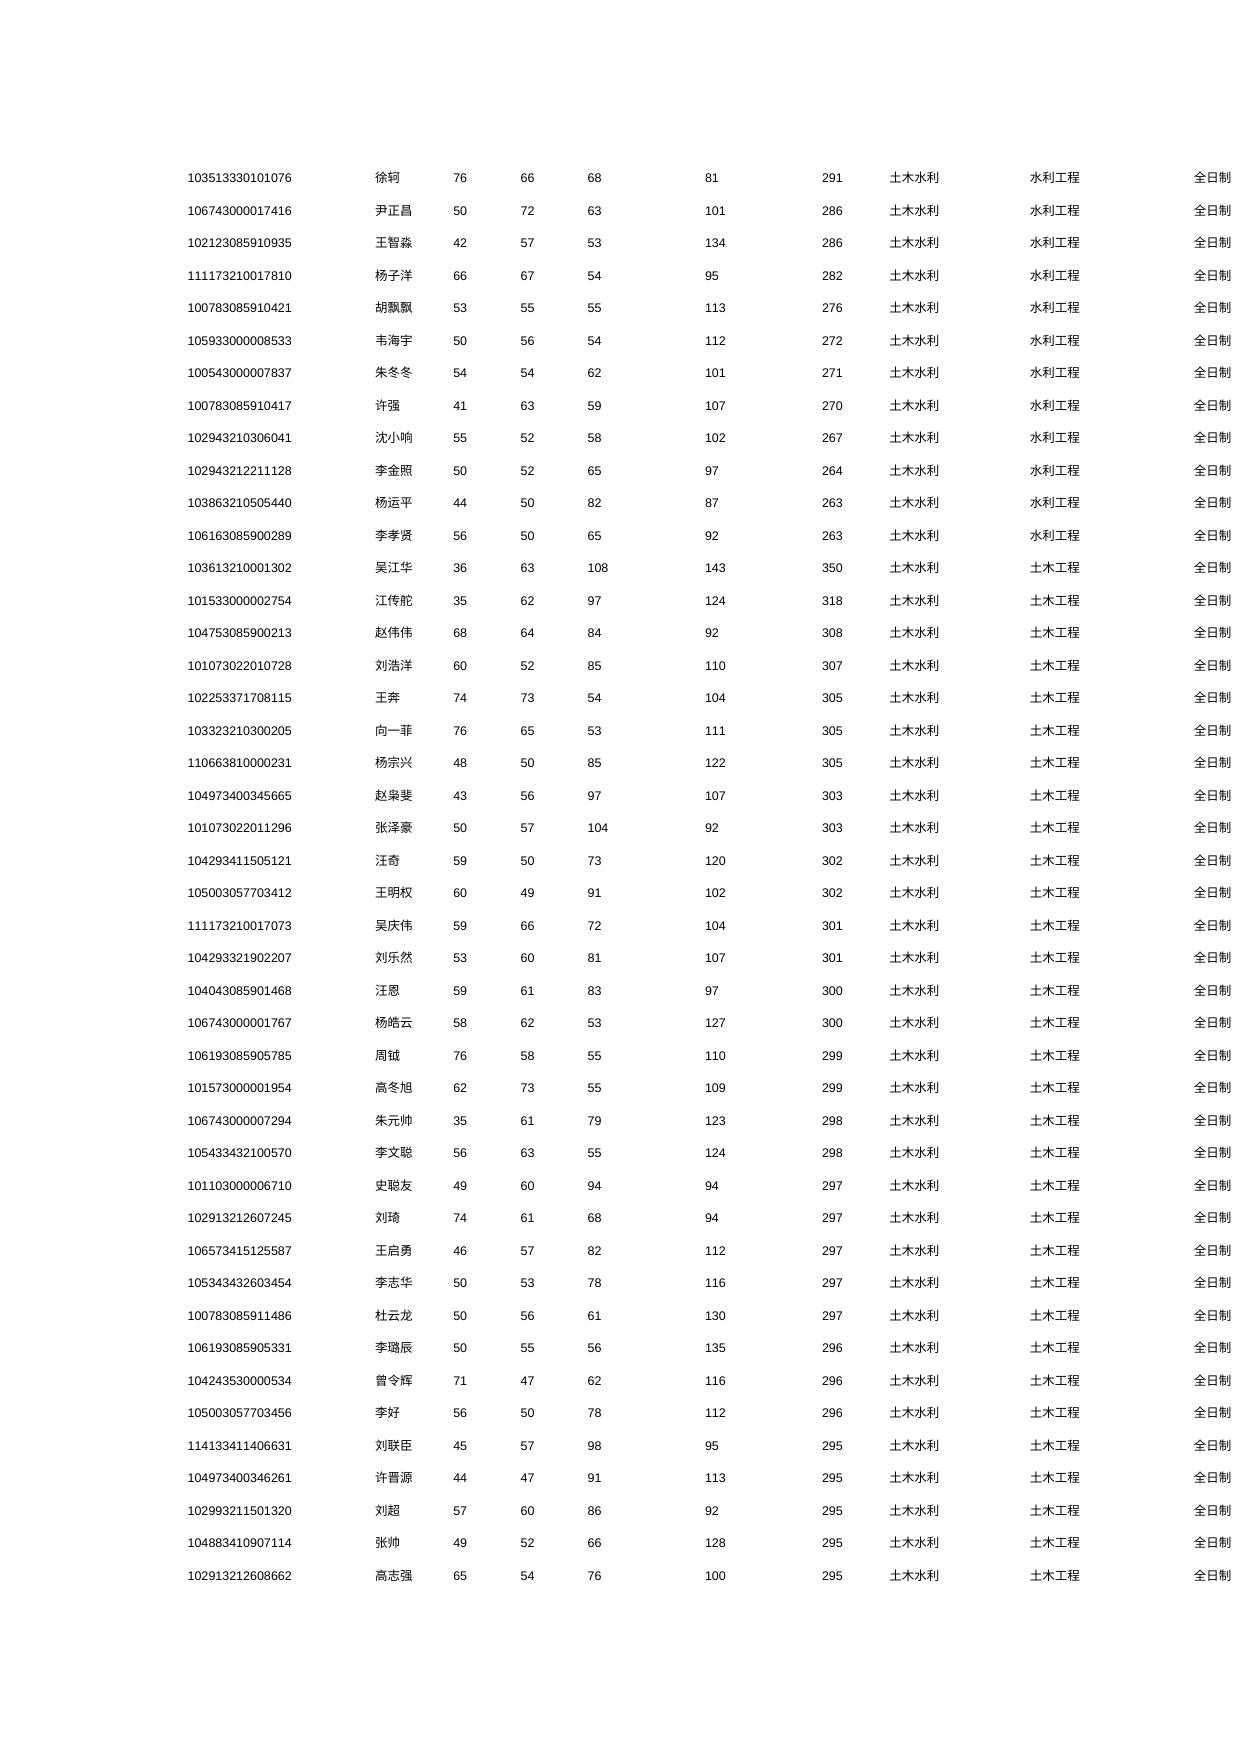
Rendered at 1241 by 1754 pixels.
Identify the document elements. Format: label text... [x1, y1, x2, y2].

table_cell 111173210017073 [188, 910, 375, 942]
table_cell 刘联臣 [375, 1430, 453, 1462]
table_cell 60 [520, 1495, 587, 1527]
table_cell 300 [822, 1007, 889, 1039]
table_cell 302 [822, 877, 889, 909]
table_cell 55 [588, 1040, 705, 1072]
table_cell 54 [520, 357, 587, 389]
table_cell 56 [520, 1300, 587, 1332]
table_cell 全日制 [1194, 1170, 1240, 1202]
table_cell 41 [453, 390, 520, 422]
table_cell 李璐辰 [375, 1332, 453, 1364]
table_cell 271 [822, 357, 889, 389]
table_cell 295 [822, 1495, 889, 1527]
table_cell 50 [453, 455, 520, 487]
table_cell 全日制 [1194, 1560, 1240, 1592]
table_cell 71 [453, 1365, 520, 1397]
table_cell 66 [520, 910, 587, 942]
table_cell 土木水利 [889, 162, 1029, 194]
table_cell 土木水利 [889, 1332, 1029, 1364]
table_cell 曾令辉 [375, 1365, 453, 1397]
table_cell 水利工程 [1030, 260, 1194, 292]
table_cell 68 [588, 162, 705, 194]
table_cell 52 [520, 422, 587, 454]
table_cell 68 [588, 1202, 705, 1234]
table_cell 263 [822, 487, 889, 519]
table_cell 水利工程 [1030, 227, 1194, 259]
table_cell 65 [588, 520, 705, 552]
table_cell 97 [588, 780, 705, 812]
table_cell 35 [453, 585, 520, 617]
table_cell 62 [588, 1365, 705, 1397]
table_cell 295 [822, 1560, 889, 1592]
table_cell 73 [520, 1072, 587, 1104]
table_cell 55 [588, 292, 705, 324]
table_cell 102 [705, 877, 822, 909]
table_cell 95 [705, 260, 822, 292]
table_cell 60 [520, 1170, 587, 1202]
table_cell 108 [588, 552, 705, 584]
table_cell 92 [705, 520, 822, 552]
table_cell 土木工程 [1030, 552, 1194, 584]
table_cell 全日制 [1194, 1105, 1240, 1137]
table_cell 57 [520, 227, 587, 259]
table_cell 韦海宇 [375, 325, 453, 357]
table_cell 全日制 [1194, 617, 1240, 649]
table_cell 95 [705, 1430, 822, 1462]
table_cell 305 [822, 715, 889, 747]
table_cell 土木工程 [1030, 1430, 1194, 1462]
table_cell 王智淼 [375, 227, 453, 259]
table_cell 土木水利 [889, 1007, 1029, 1039]
table_cell 江传舵 [375, 585, 453, 617]
table_cell 水利工程 [1030, 390, 1194, 422]
table_cell 周钺 [375, 1040, 453, 1072]
table_cell 水利工程 [1030, 357, 1194, 389]
table_cell 102913212608662 [188, 1560, 375, 1592]
table_cell 全日制 [1194, 1072, 1240, 1104]
table_cell 全日制 [1194, 1137, 1240, 1169]
table_cell 全日制 [1194, 942, 1240, 974]
table_cell 56 [588, 1332, 705, 1364]
table_cell 44 [453, 487, 520, 519]
table_cell 53 [588, 1007, 705, 1039]
table_cell 土木水利 [889, 585, 1029, 617]
table_cell 52 [520, 1527, 587, 1559]
table_cell 113 [705, 292, 822, 324]
table_cell 史聪友 [375, 1170, 453, 1202]
table_cell 61 [588, 1300, 705, 1332]
table_cell 72 [588, 910, 705, 942]
table_cell 50 [453, 1332, 520, 1364]
table_cell 58 [588, 422, 705, 454]
table_cell 98 [588, 1430, 705, 1462]
table_cell 111173210017810 [188, 260, 375, 292]
table_cell 全日制 [1194, 1235, 1240, 1267]
table_cell 土木工程 [1030, 585, 1194, 617]
table_cell 全日制 [1194, 1040, 1240, 1072]
table_cell 62 [453, 1072, 520, 1104]
table_cell 104293411505121 [188, 845, 375, 877]
table_cell 张帅 [375, 1527, 453, 1559]
table_cell 水利工程 [1030, 520, 1194, 552]
table_cell 104293321902207 [188, 942, 375, 974]
table_cell 105003057703456 [188, 1397, 375, 1429]
table_cell 112 [705, 325, 822, 357]
table_cell 66 [588, 1527, 705, 1559]
table_cell 土木水利 [889, 747, 1029, 779]
table_cell 101103000006710 [188, 1170, 375, 1202]
table_cell 土木工程 [1030, 682, 1194, 714]
table_cell 土木水利 [889, 1105, 1029, 1137]
table_cell 263 [822, 520, 889, 552]
table_cell 120 [705, 845, 822, 877]
table_cell 54 [588, 260, 705, 292]
table_cell 土木水利 [889, 292, 1029, 324]
table_cell 282 [822, 260, 889, 292]
table_cell 杨宗兴 [375, 747, 453, 779]
table_cell 101 [705, 357, 822, 389]
table_cell 土木工程 [1030, 1072, 1194, 1104]
table_cell 60 [453, 650, 520, 682]
table_cell 298 [822, 1105, 889, 1137]
table_cell 土木水利 [889, 617, 1029, 649]
table_cell 全日制 [1194, 715, 1240, 747]
table_cell 110 [705, 1040, 822, 1072]
table_cell 61 [520, 975, 587, 1007]
table_cell 全日制 [1194, 1300, 1240, 1332]
table_cell 全日制 [1194, 1202, 1240, 1234]
table_cell 104973400346261 [188, 1462, 375, 1494]
table_cell 57 [453, 1495, 520, 1527]
table_cell 全日制 [1194, 357, 1240, 389]
table_cell 267 [822, 422, 889, 454]
table_cell 全日制 [1194, 1495, 1240, 1527]
table_cell 42 [453, 227, 520, 259]
table_cell 李金照 [375, 455, 453, 487]
table_cell 53 [520, 1267, 587, 1299]
table_cell 57 [520, 812, 587, 844]
table_cell 朱冬冬 [375, 357, 453, 389]
table_cell 杜云龙 [375, 1300, 453, 1332]
table_cell 全日制 [1194, 520, 1240, 552]
table_cell 土木水利 [889, 812, 1029, 844]
table_cell 全日制 [1194, 162, 1240, 194]
table_cell 102 [705, 422, 822, 454]
table_cell 318 [822, 585, 889, 617]
table_cell 土木水利 [889, 357, 1029, 389]
table_cell 土木工程 [1030, 715, 1194, 747]
table_cell 94 [588, 1170, 705, 1202]
table_cell 61 [520, 1202, 587, 1234]
table_cell 全日制 [1194, 812, 1240, 844]
table_cell 54 [588, 325, 705, 357]
table_cell 55 [588, 1072, 705, 1104]
table_cell 65 [453, 1560, 520, 1592]
table_cell 全日制 [1194, 845, 1240, 877]
table_cell 全日制 [1194, 390, 1240, 422]
table_cell 97 [588, 585, 705, 617]
table_cell 土木工程 [1030, 1170, 1194, 1202]
table_cell 65 [588, 455, 705, 487]
table_cell 吴江华 [375, 552, 453, 584]
table_cell 102993211501320 [188, 1495, 375, 1527]
table_cell 111 [705, 715, 822, 747]
table_cell 土木工程 [1030, 1202, 1194, 1234]
table_cell 83 [588, 975, 705, 1007]
table_cell 100 [705, 1560, 822, 1592]
table_cell 105433432100570 [188, 1137, 375, 1169]
table_cell 全日制 [1194, 1332, 1240, 1364]
table_cell 286 [822, 195, 889, 227]
table_cell 104043085901468 [188, 975, 375, 1007]
table_cell 299 [822, 1040, 889, 1072]
table_cell 水利工程 [1030, 292, 1194, 324]
table_cell 50 [453, 1300, 520, 1332]
table_cell 57 [520, 1235, 587, 1267]
table_cell 全日制 [1194, 455, 1240, 487]
table_cell 305 [822, 682, 889, 714]
table_cell 59 [453, 975, 520, 1007]
table_cell 全日制 [1194, 260, 1240, 292]
table_cell 45 [453, 1430, 520, 1462]
table_cell 295 [822, 1430, 889, 1462]
table_cell 李好 [375, 1397, 453, 1429]
table_cell 143 [705, 552, 822, 584]
table_cell 土木工程 [1030, 1300, 1194, 1332]
table_cell 54 [453, 357, 520, 389]
table_cell 刘乐然 [375, 942, 453, 974]
table_cell 61 [520, 1105, 587, 1137]
table_cell 305 [822, 747, 889, 779]
table_cell 103323210300205 [188, 715, 375, 747]
table_cell 49 [453, 1170, 520, 1202]
table_cell 101073022011296 [188, 812, 375, 844]
table_cell 50 [453, 195, 520, 227]
table_cell 吴庆伟 [375, 910, 453, 942]
table_cell 土木水利 [889, 1397, 1029, 1429]
table_cell 44 [453, 1462, 520, 1494]
table_cell 63 [520, 552, 587, 584]
table_cell 55 [520, 292, 587, 324]
table_cell 杨运平 [375, 487, 453, 519]
table_cell 60 [520, 942, 587, 974]
table_cell 54 [520, 1560, 587, 1592]
table_cell 土木工程 [1030, 1007, 1194, 1039]
table_cell 76 [453, 162, 520, 194]
table_cell 101 [705, 195, 822, 227]
table_cell 106743000017416 [188, 195, 375, 227]
table_cell 60 [453, 877, 520, 909]
table_cell 297 [822, 1202, 889, 1234]
table_cell 全日制 [1194, 1430, 1240, 1462]
table_cell 35 [453, 1105, 520, 1137]
table_cell 土木工程 [1030, 910, 1194, 942]
table_cell 92 [705, 1495, 822, 1527]
table_cell 81 [705, 162, 822, 194]
table_cell 50 [453, 1267, 520, 1299]
table_cell 刘琦 [375, 1202, 453, 1234]
table_cell 72 [520, 195, 587, 227]
table_cell 46 [453, 1235, 520, 1267]
table_cell 296 [822, 1397, 889, 1429]
table_cell 105933000008533 [188, 325, 375, 357]
table_cell 55 [520, 1332, 587, 1364]
table_cell 向一菲 [375, 715, 453, 747]
table_cell 53 [588, 715, 705, 747]
table_cell 杨皓云 [375, 1007, 453, 1039]
table_cell 全日制 [1194, 1462, 1240, 1494]
table_cell 全日制 [1194, 585, 1240, 617]
table_cell 134 [705, 227, 822, 259]
table_cell 92 [705, 812, 822, 844]
table_cell 62 [588, 357, 705, 389]
table_cell 101073022010728 [188, 650, 375, 682]
table_cell 297 [822, 1170, 889, 1202]
table_cell 水利工程 [1030, 487, 1194, 519]
table_cell 50 [453, 812, 520, 844]
table_cell 土木水利 [889, 487, 1029, 519]
table_cell 杨子洋 [375, 260, 453, 292]
table_cell 105003057703412 [188, 877, 375, 909]
table_cell 112 [705, 1235, 822, 1267]
table_cell 106573415125587 [188, 1235, 375, 1267]
table_cell 土木工程 [1030, 877, 1194, 909]
table_cell 264 [822, 455, 889, 487]
table_cell 78 [588, 1397, 705, 1429]
table_cell 汪恩 [375, 975, 453, 1007]
table_cell 全日制 [1194, 747, 1240, 779]
table_cell 土木工程 [1030, 1462, 1194, 1494]
table_cell 土木水利 [889, 1072, 1029, 1104]
table_cell 296 [822, 1365, 889, 1397]
table_cell 85 [588, 747, 705, 779]
table_cell 徐轲 [375, 162, 453, 194]
table_cell 106743000007294 [188, 1105, 375, 1137]
table_cell 胡飘飘 [375, 292, 453, 324]
table_cell 65 [520, 715, 587, 747]
table_cell 102943212211128 [188, 455, 375, 487]
table_cell 59 [453, 910, 520, 942]
table_cell 135 [705, 1332, 822, 1364]
table_cell 许晋源 [375, 1462, 453, 1494]
table_cell 56 [520, 780, 587, 812]
table_cell 74 [453, 682, 520, 714]
table_cell 土木水利 [889, 877, 1029, 909]
table_cell 76 [453, 1040, 520, 1072]
table_cell 土木水利 [889, 845, 1029, 877]
table_cell 113 [705, 1462, 822, 1494]
table_cell 286 [822, 227, 889, 259]
table_cell 104 [588, 812, 705, 844]
table_cell 308 [822, 617, 889, 649]
table_cell 295 [822, 1462, 889, 1494]
table_cell 土木水利 [889, 520, 1029, 552]
table_cell 刘浩洋 [375, 650, 453, 682]
table_cell 土木水利 [889, 1040, 1029, 1072]
table_cell 123 [705, 1105, 822, 1137]
table_cell 85 [588, 650, 705, 682]
table_cell 272 [822, 325, 889, 357]
table_cell 56 [520, 325, 587, 357]
table_cell 76 [588, 1560, 705, 1592]
table_cell 107 [705, 942, 822, 974]
table_cell 50 [453, 325, 520, 357]
table_cell 水利工程 [1030, 195, 1194, 227]
table_cell 土木水利 [889, 1267, 1029, 1299]
table_cell 王明权 [375, 877, 453, 909]
table_cell 128 [705, 1527, 822, 1559]
table_cell 106163085900289 [188, 520, 375, 552]
table_cell 土木水利 [889, 1137, 1029, 1169]
table_cell 299 [822, 1072, 889, 1104]
table_cell 295 [822, 1527, 889, 1559]
table_cell 109 [705, 1072, 822, 1104]
table_cell 土木工程 [1030, 1235, 1194, 1267]
table_cell 270 [822, 390, 889, 422]
table_cell 王启勇 [375, 1235, 453, 1267]
table_cell 102913212607245 [188, 1202, 375, 1234]
table_cell 土木水利 [889, 390, 1029, 422]
table_cell 74 [453, 1202, 520, 1234]
table_cell 300 [822, 975, 889, 1007]
table_cell 58 [453, 1007, 520, 1039]
table_cell 291 [822, 162, 889, 194]
table_cell 李文聪 [375, 1137, 453, 1169]
table_cell 67 [520, 260, 587, 292]
table_cell 高冬旭 [375, 1072, 453, 1104]
table_cell 303 [822, 812, 889, 844]
table_cell 66 [520, 162, 587, 194]
table_cell 水利工程 [1030, 162, 1194, 194]
table_cell 298 [822, 1137, 889, 1169]
table_cell 土木水利 [889, 1235, 1029, 1267]
table_cell 47 [520, 1365, 587, 1397]
table_cell 土木水利 [889, 1430, 1029, 1462]
table_cell 112 [705, 1397, 822, 1429]
table_cell 91 [588, 877, 705, 909]
table_cell 101533000002754 [188, 585, 375, 617]
table_cell 297 [822, 1300, 889, 1332]
table_cell 106743000001767 [188, 1007, 375, 1039]
table_cell 81 [588, 942, 705, 974]
table_cell 土木工程 [1030, 1495, 1194, 1527]
table_cell 土木工程 [1030, 1137, 1194, 1169]
table_cell 104973400345665 [188, 780, 375, 812]
table_cell 101573000001954 [188, 1072, 375, 1104]
table_cell 130 [705, 1300, 822, 1332]
table_cell 49 [453, 1527, 520, 1559]
table_cell 57 [520, 1430, 587, 1462]
table_cell 土木工程 [1030, 780, 1194, 812]
table_cell 350 [822, 552, 889, 584]
table_cell 127 [705, 1007, 822, 1039]
table_cell 62 [520, 1007, 587, 1039]
table_cell 100783085911486 [188, 1300, 375, 1332]
table_cell 82 [588, 487, 705, 519]
table_cell 102253371708115 [188, 682, 375, 714]
table_cell 沈小响 [375, 422, 453, 454]
table_cell 土木水利 [889, 260, 1029, 292]
table_cell 76 [453, 715, 520, 747]
table_cell 68 [453, 617, 520, 649]
table_cell 124 [705, 1137, 822, 1169]
table_cell 56 [453, 1137, 520, 1169]
table_cell 土木水利 [889, 325, 1029, 357]
table_cell 土木水利 [889, 552, 1029, 584]
table_cell 50 [520, 747, 587, 779]
table_cell 50 [520, 845, 587, 877]
table_cell 赵枭斐 [375, 780, 453, 812]
table_cell 土木工程 [1030, 1397, 1194, 1429]
table_cell 全日制 [1194, 325, 1240, 357]
table_cell 64 [520, 617, 587, 649]
table_cell 全日制 [1194, 682, 1240, 714]
table_cell 59 [453, 845, 520, 877]
table_cell 100783085910421 [188, 292, 375, 324]
table_cell 87 [705, 487, 822, 519]
table_cell 105343432603454 [188, 1267, 375, 1299]
table_cell 土木水利 [889, 227, 1029, 259]
table_cell 100543000007837 [188, 357, 375, 389]
table_cell 全日制 [1194, 292, 1240, 324]
table_cell 全日制 [1194, 975, 1240, 1007]
table_cell 56 [453, 520, 520, 552]
table_cell 全日制 [1194, 195, 1240, 227]
table_cell 36 [453, 552, 520, 584]
table_cell 66 [453, 260, 520, 292]
table_cell 土木工程 [1030, 1267, 1194, 1299]
table_cell 全日制 [1194, 877, 1240, 909]
table_cell 土木水利 [889, 1202, 1029, 1234]
table_cell 107 [705, 390, 822, 422]
table_cell 高志强 [375, 1560, 453, 1592]
table_cell 100783085910417 [188, 390, 375, 422]
table_cell 52 [520, 650, 587, 682]
table_cell 78 [588, 1267, 705, 1299]
table_cell 全日制 [1194, 227, 1240, 259]
table_cell 94 [705, 1202, 822, 1234]
table_cell 297 [822, 1235, 889, 1267]
table_cell 92 [705, 617, 822, 649]
table_cell 49 [520, 877, 587, 909]
table_cell 土木水利 [889, 715, 1029, 747]
table_cell 104883410907114 [188, 1527, 375, 1559]
table_cell 73 [588, 845, 705, 877]
table_cell 土木水利 [889, 1462, 1029, 1494]
table_cell 56 [453, 1397, 520, 1429]
table_cell 土木水利 [889, 682, 1029, 714]
table_cell 102943210306041 [188, 422, 375, 454]
table_cell 水利工程 [1030, 455, 1194, 487]
table_cell 107 [705, 780, 822, 812]
table_cell 63 [520, 1137, 587, 1169]
table_cell 63 [588, 195, 705, 227]
table_cell 土木水利 [889, 1300, 1029, 1332]
table_cell 赵伟伟 [375, 617, 453, 649]
table_cell 53 [588, 227, 705, 259]
table_cell 307 [822, 650, 889, 682]
table_cell 116 [705, 1365, 822, 1397]
table_cell 50 [520, 520, 587, 552]
table_cell 土木水利 [889, 1365, 1029, 1397]
table_cell 303 [822, 780, 889, 812]
table_cell 土木工程 [1030, 1332, 1194, 1364]
table_cell 土木水利 [889, 1495, 1029, 1527]
table_cell 土木工程 [1030, 747, 1194, 779]
table_cell 73 [520, 682, 587, 714]
table_cell 86 [588, 1495, 705, 1527]
table_cell 104 [705, 682, 822, 714]
table_cell 301 [822, 942, 889, 974]
table_cell 91 [588, 1462, 705, 1494]
table_cell 全日制 [1194, 552, 1240, 584]
table_cell 114133411406631 [188, 1430, 375, 1462]
table_cell 土木工程 [1030, 812, 1194, 844]
table_cell 全日制 [1194, 1267, 1240, 1299]
table_cell 土木水利 [889, 942, 1029, 974]
table_cell 土木工程 [1030, 1560, 1194, 1592]
table_cell 土木水利 [889, 1170, 1029, 1202]
table_cell 全日制 [1194, 650, 1240, 682]
table_cell 许强 [375, 390, 453, 422]
table_cell 土木工程 [1030, 617, 1194, 649]
table_cell 全日制 [1194, 910, 1240, 942]
table_cell 297 [822, 1267, 889, 1299]
table_cell 土木水利 [889, 910, 1029, 942]
table_cell 106193085905331 [188, 1332, 375, 1364]
table_cell 土木水利 [889, 195, 1029, 227]
table_cell 土木工程 [1030, 942, 1194, 974]
table_cell 土木工程 [1030, 1040, 1194, 1072]
table_cell 43 [453, 780, 520, 812]
table_cell 全日制 [1194, 780, 1240, 812]
table_cell 53 [453, 292, 520, 324]
table_cell 土木水利 [889, 1527, 1029, 1559]
table_cell 124 [705, 585, 822, 617]
table_cell 全日制 [1194, 1365, 1240, 1397]
table_cell 58 [520, 1040, 587, 1072]
table_cell 47 [520, 1462, 587, 1494]
table_cell 55 [588, 1137, 705, 1169]
table_cell 50 [520, 487, 587, 519]
table_cell 104 [705, 910, 822, 942]
table_cell 刘超 [375, 1495, 453, 1527]
table_cell 48 [453, 747, 520, 779]
table_cell 全日制 [1194, 422, 1240, 454]
table_cell 104753085900213 [188, 617, 375, 649]
table_cell 土木水利 [889, 422, 1029, 454]
table_cell 50 [520, 1397, 587, 1429]
table_cell 土木工程 [1030, 845, 1194, 877]
table_cell 水利工程 [1030, 325, 1194, 357]
table_cell 王奔 [375, 682, 453, 714]
table_cell 张泽豪 [375, 812, 453, 844]
table_cell 53 [453, 942, 520, 974]
table_cell 土木水利 [889, 455, 1029, 487]
table_cell 54 [588, 682, 705, 714]
table_cell 汪奇 [375, 845, 453, 877]
table_cell 土木工程 [1030, 650, 1194, 682]
table_cell 116 [705, 1267, 822, 1299]
table_cell 84 [588, 617, 705, 649]
table_cell 水利工程 [1030, 422, 1194, 454]
table_cell 朱元帅 [375, 1105, 453, 1137]
table_cell 土木工程 [1030, 975, 1194, 1007]
table_cell 301 [822, 910, 889, 942]
table_cell 62 [520, 585, 587, 617]
table_cell 104243530000534 [188, 1365, 375, 1397]
table_cell 土木工程 [1030, 1105, 1194, 1137]
table_cell 103613210001302 [188, 552, 375, 584]
table_cell 122 [705, 747, 822, 779]
table_cell 103863210505440 [188, 487, 375, 519]
table_cell 276 [822, 292, 889, 324]
table_cell 97 [705, 975, 822, 1007]
table_cell 李孝贤 [375, 520, 453, 552]
table_cell 102123085910935 [188, 227, 375, 259]
table_cell 55 [453, 422, 520, 454]
table_cell 302 [822, 845, 889, 877]
table_cell 82 [588, 1235, 705, 1267]
table_cell 全日制 [1194, 1527, 1240, 1559]
table_cell 63 [520, 390, 587, 422]
table_cell 全日制 [1194, 487, 1240, 519]
table_cell 79 [588, 1105, 705, 1137]
table_cell 296 [822, 1332, 889, 1364]
table_cell 103513330101076 [188, 162, 375, 194]
table_cell 94 [705, 1170, 822, 1202]
table_cell 土木工程 [1030, 1527, 1194, 1559]
table_cell 土木水利 [889, 1560, 1029, 1592]
table_cell 尹正昌 [375, 195, 453, 227]
table_cell 李志华 [375, 1267, 453, 1299]
table_cell 110 [705, 650, 822, 682]
table_cell 97 [705, 455, 822, 487]
table_cell 59 [588, 390, 705, 422]
table_cell 土木水利 [889, 780, 1029, 812]
table_cell 全日制 [1194, 1397, 1240, 1429]
table_cell 土木水利 [889, 650, 1029, 682]
table_cell 土木工程 [1030, 1365, 1194, 1397]
table_cell 全日制 [1194, 1007, 1240, 1039]
table_cell 52 [520, 455, 587, 487]
table_cell 土木水利 [889, 975, 1029, 1007]
table_cell 110663810000231 [188, 747, 375, 779]
table_cell 106193085905785 [188, 1040, 375, 1072]
